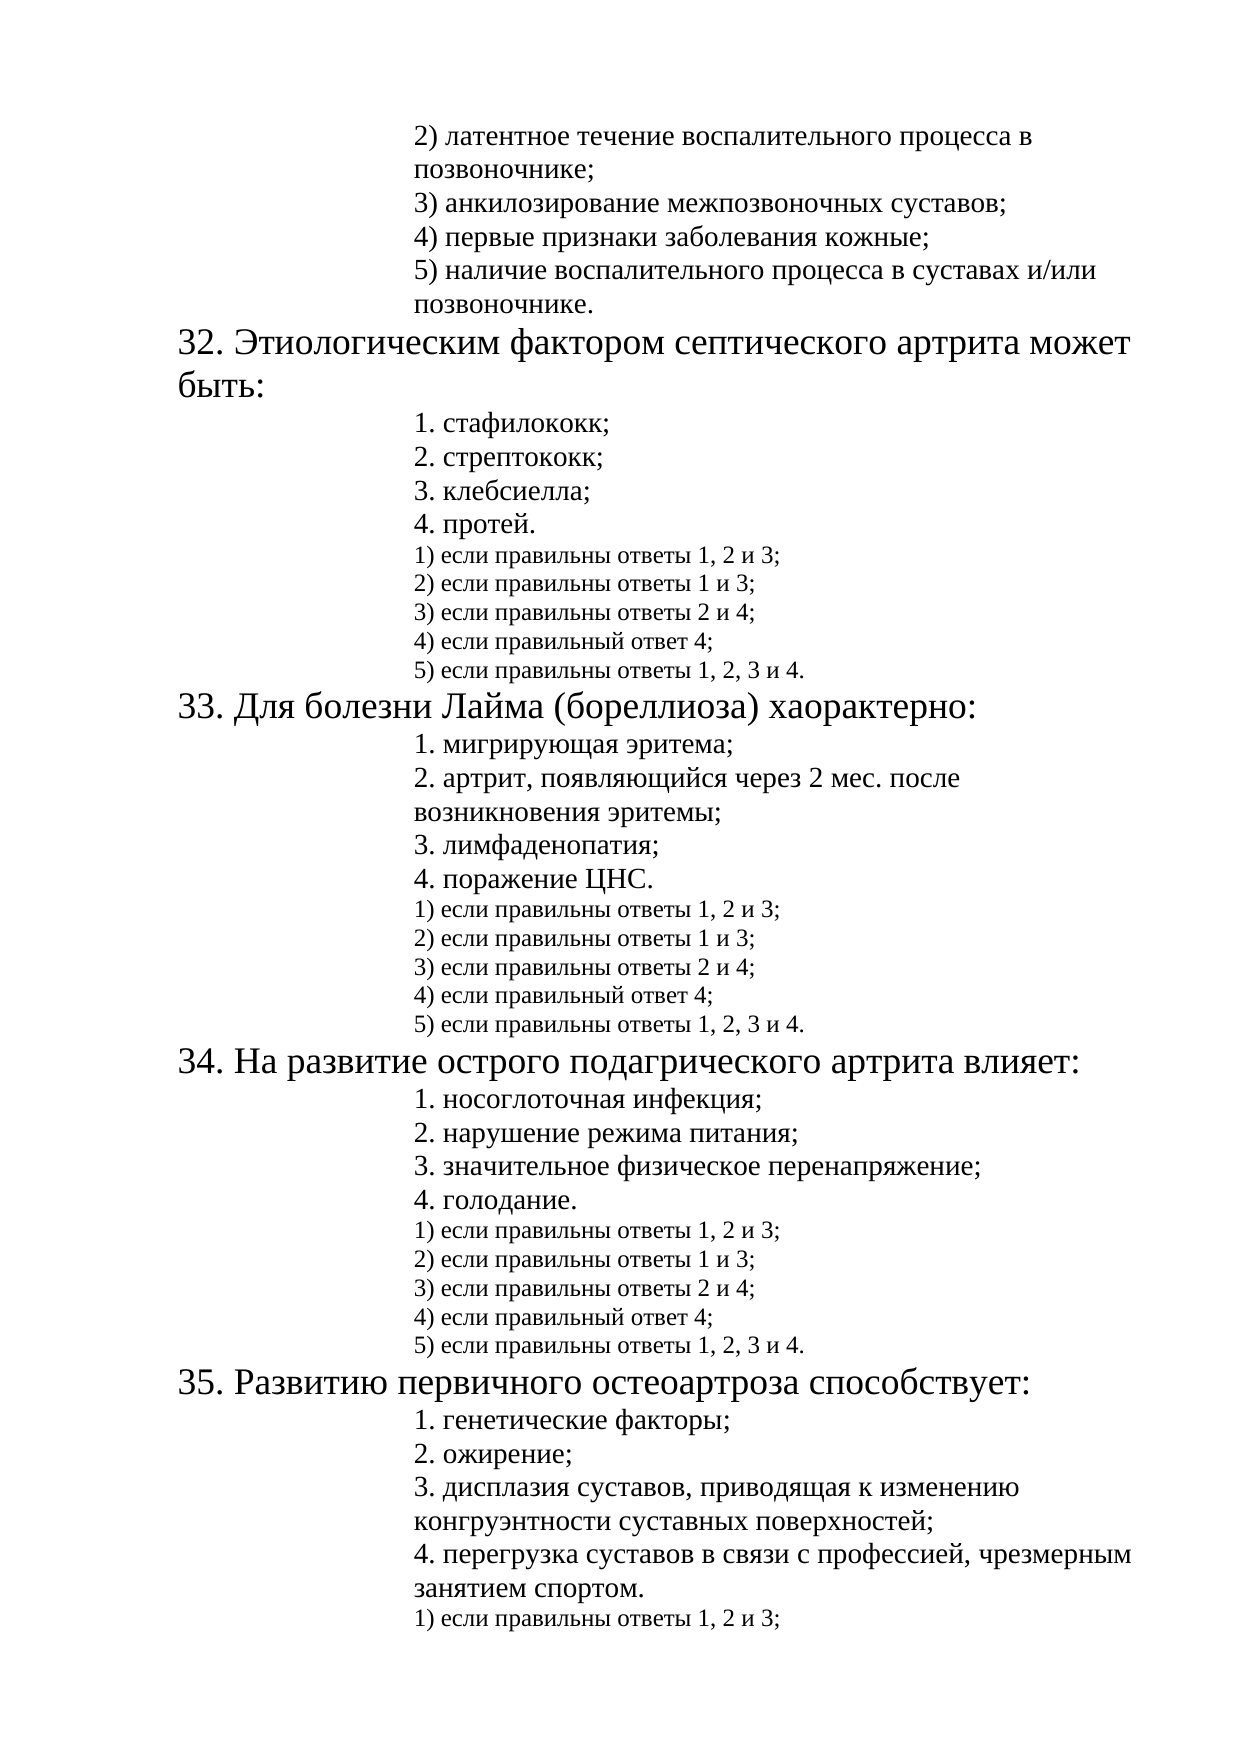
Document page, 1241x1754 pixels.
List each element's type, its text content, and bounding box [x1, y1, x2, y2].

text 3. клебсиелла; [413, 473, 1152, 506]
text 5) наличие воспалительного процесса в суставах и/или позвоночнике. [413, 252, 1152, 319]
text 3) анкилозирование межпозвоночных суставов; [413, 185, 1152, 219]
text 1. генетические факторы; [413, 1402, 1152, 1436]
text 4. перегрузка суставов в связи с профессией, чрезмерным занятием спортом. [413, 1536, 1152, 1603]
text 3. значительное физическое перенапряжение; [413, 1148, 1152, 1182]
text 3) если правильны ответы 2 и 4; [413, 952, 1152, 981]
text 2) если правильны ответы 1 и 3; [413, 1244, 1152, 1273]
text 1) если правильны ответы 1, 2 и 3; [413, 894, 1152, 923]
text 2. нарушение режима питания; [413, 1115, 1152, 1148]
text 34. На развитие острого подагрического артрита влияет: [177, 1038, 1152, 1081]
text 2. стрептококк; [413, 439, 1152, 473]
text 4) первые признаки заболевания кожные; [413, 219, 1152, 252]
text 1. носоглоточная инфекция; [413, 1081, 1152, 1115]
text 4. голодание. [413, 1182, 1152, 1215]
text 33. Для болезни Лайма (бореллиоза) хаорактерно: [177, 683, 1152, 727]
text 4) если правильный ответ 4; [413, 981, 1152, 1009]
text 1. стафилококк; [413, 406, 1152, 439]
text 3. дисплазия суставов, приводящая к изменению конгруэнтности суставных поверхностей; [413, 1469, 1152, 1536]
text 4) если правильный ответ 4; [413, 626, 1152, 655]
text 1) если правильны ответы 1, 2 и 3; [413, 1603, 1152, 1632]
text 2. артрит, появляющийся через 2 мес. после возникновения эритемы; [413, 760, 1152, 827]
text 4) если правильный ответ 4; [413, 1302, 1152, 1330]
text 4. протей. [413, 506, 1152, 540]
text 3) если правильны ответы 2 и 4; [413, 1273, 1152, 1302]
text 2. ожирение; [413, 1436, 1152, 1469]
text 3. лимфаденопатия; [413, 827, 1152, 861]
text 1. мигрирующая эритема; [413, 727, 1152, 760]
text 35. Развитию первичного остеоартроза способствует: [177, 1359, 1152, 1402]
text 5) если правильны ответы 1, 2, 3 и 4. [413, 1009, 1152, 1038]
text 2) если правильны ответы 1 и 3; [413, 568, 1152, 597]
text 4. поражение ЦНС. [413, 861, 1152, 894]
text 32. Этиологическим фактором септического артрита может быть: [177, 319, 1152, 406]
text 3) если правильны ответы 2 и 4; [413, 597, 1152, 626]
text 1) если правильны ответы 1, 2 и 3; [413, 1215, 1152, 1244]
text 2) если правильны ответы 1 и 3; [413, 923, 1152, 952]
text 5) если правильны ответы 1, 2, 3 и 4. [413, 1330, 1152, 1359]
text 5) если правильны ответы 1, 2, 3 и 4. [413, 655, 1152, 683]
text 1) если правильны ответы 1, 2 и 3; [413, 540, 1152, 568]
text 2) латентное течение воспалительного процесса в позвоночнике; [413, 118, 1152, 185]
